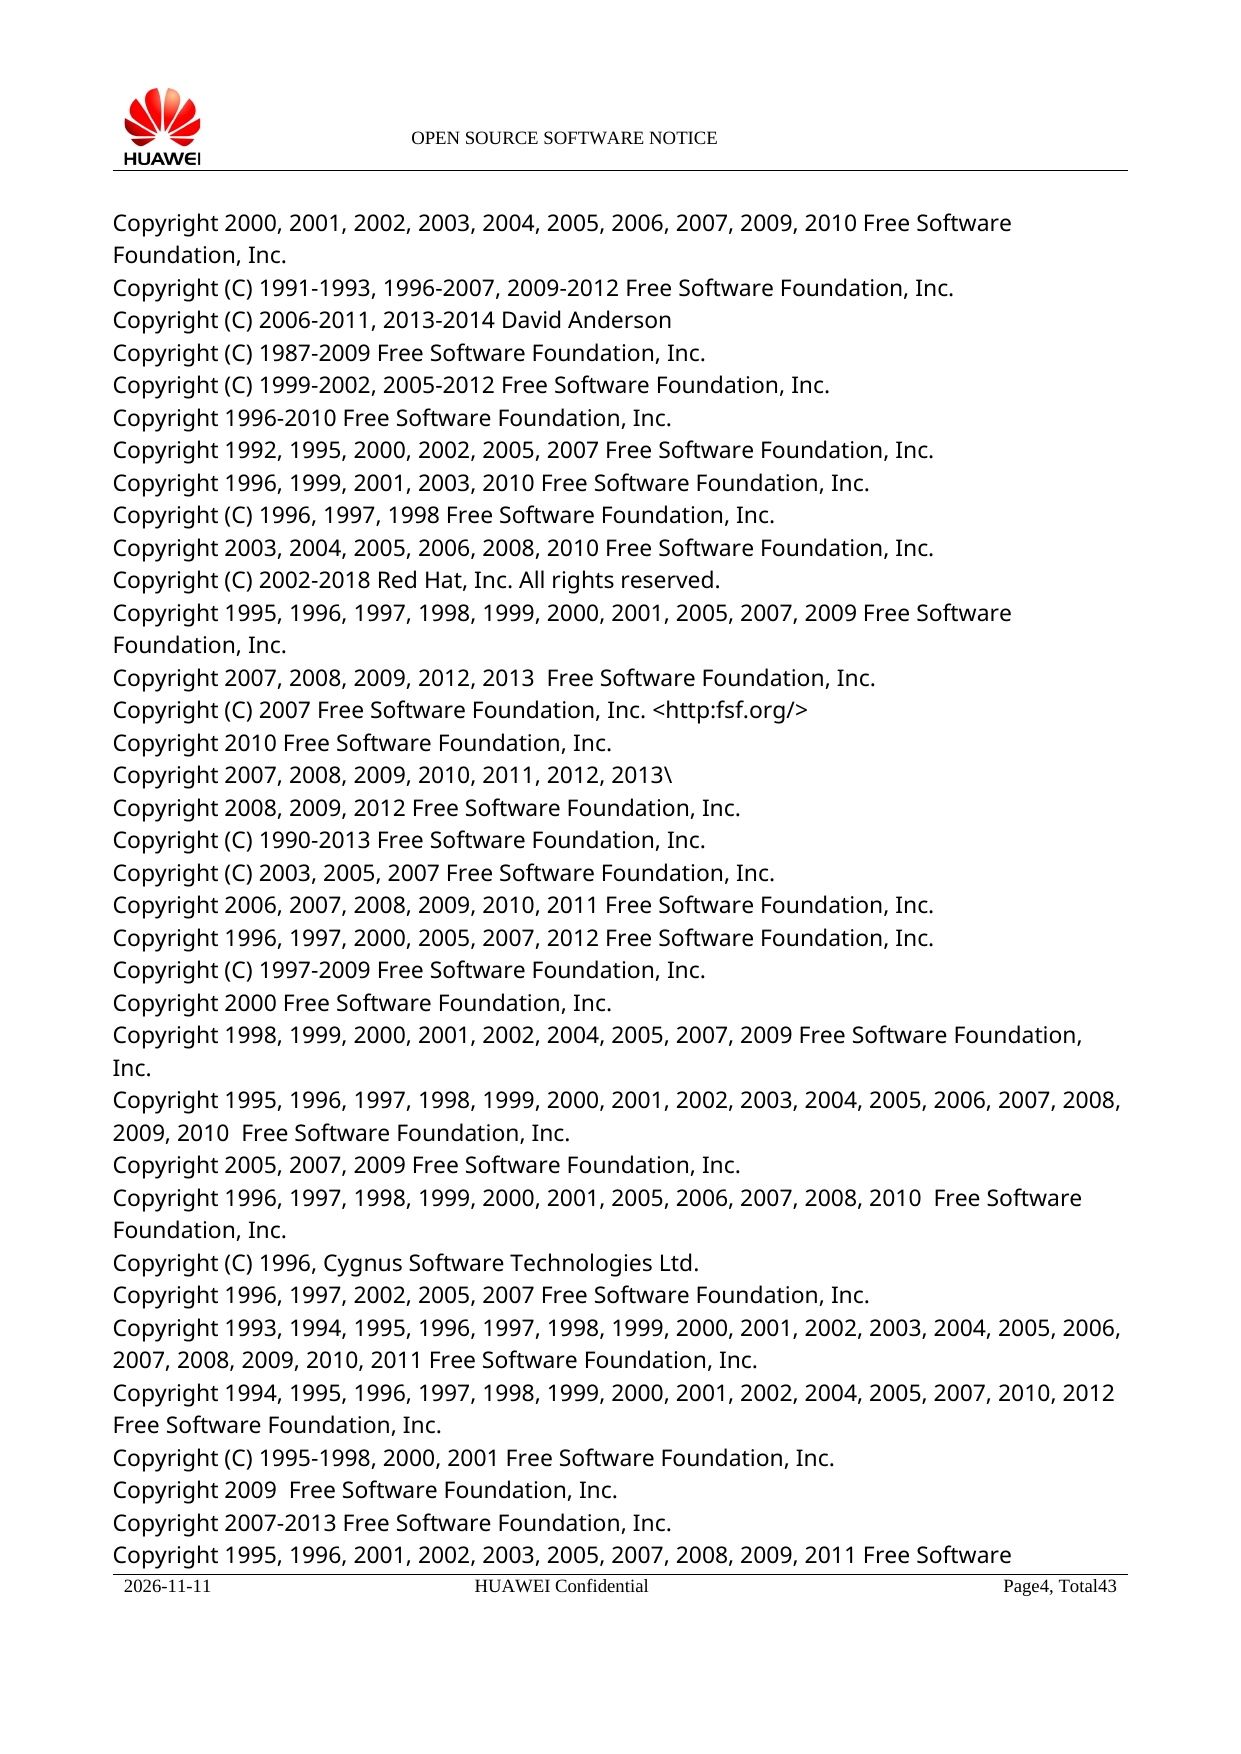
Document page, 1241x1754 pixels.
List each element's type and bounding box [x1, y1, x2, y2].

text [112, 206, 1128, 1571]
picture [124, 88, 201, 165]
